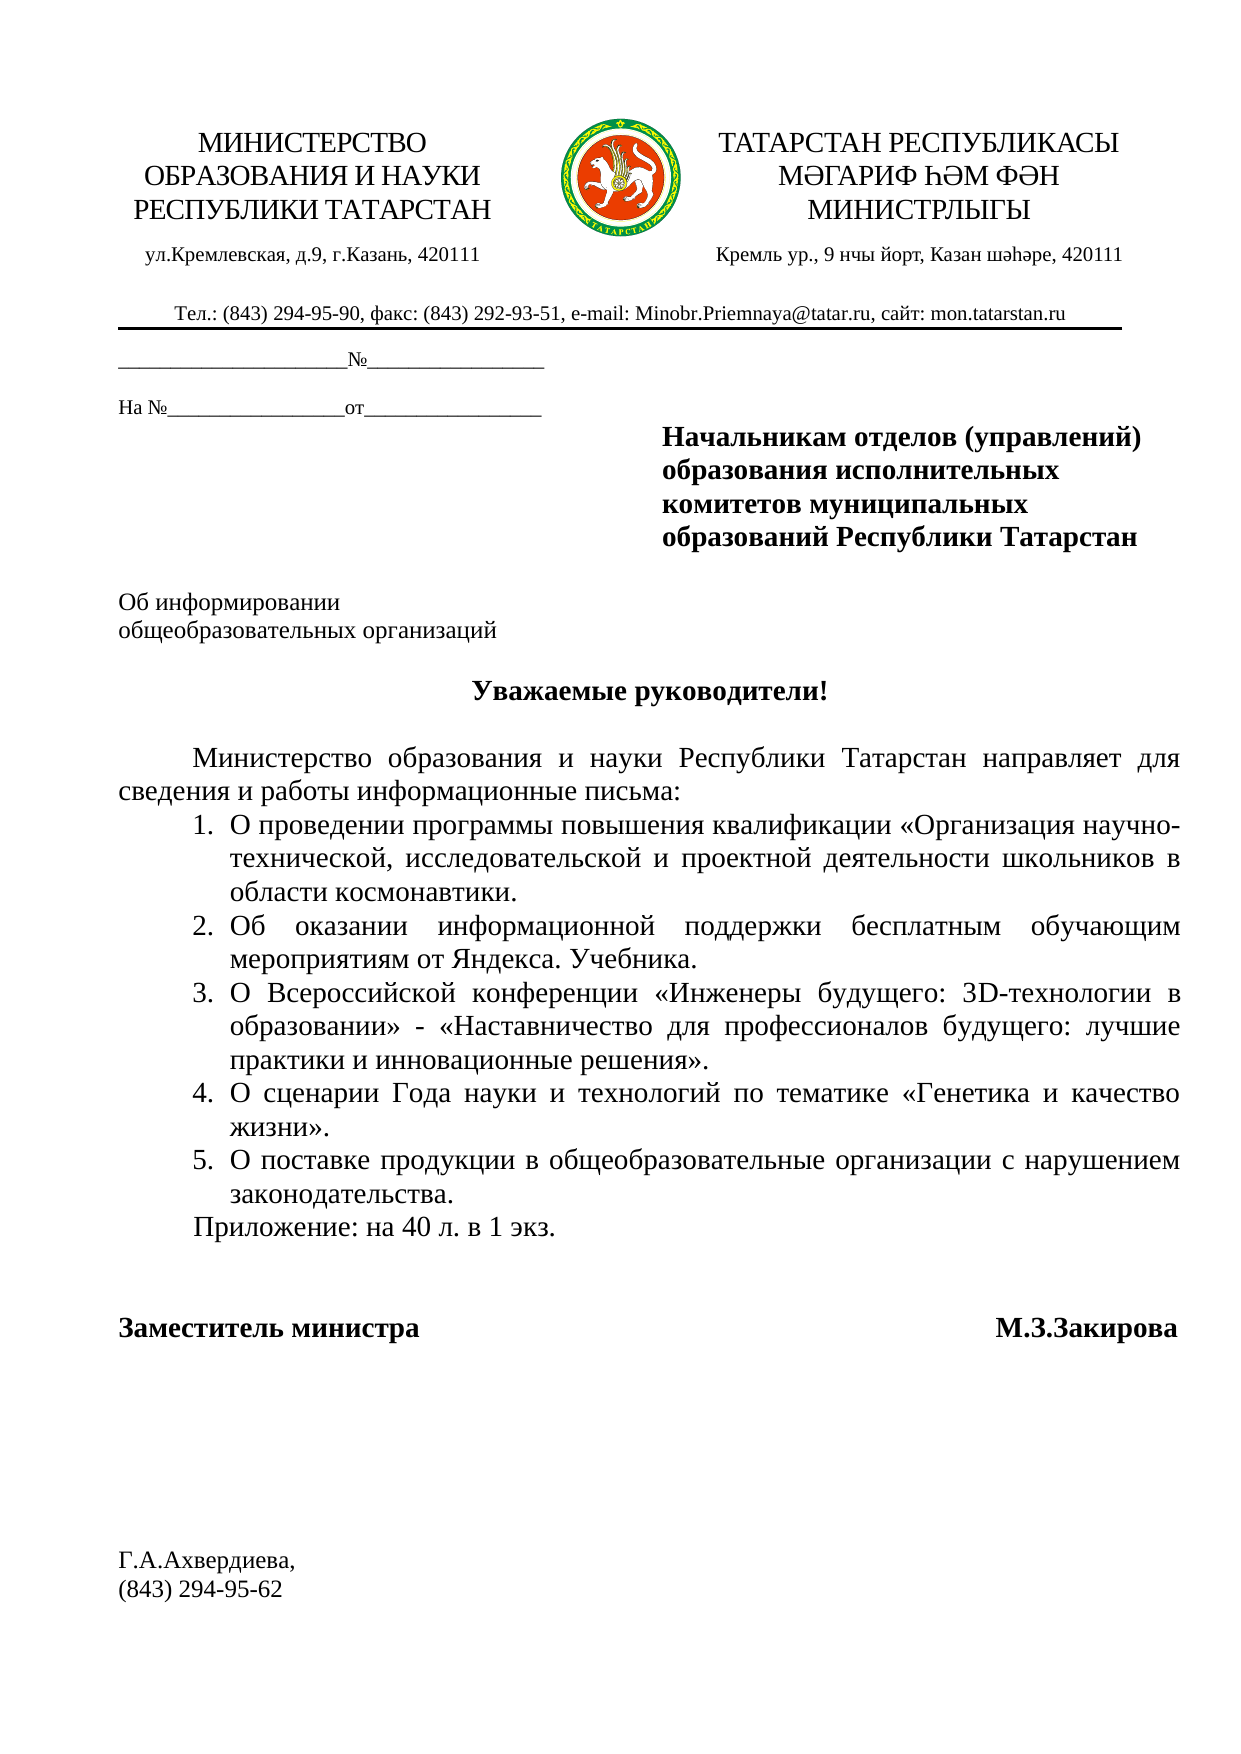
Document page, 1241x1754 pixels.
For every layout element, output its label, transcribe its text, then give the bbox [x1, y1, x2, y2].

text общеобразовательных организаций [118, 615, 1181, 644]
text (843) 294-95-62 [118, 1574, 1181, 1602]
text Министерство образования и науки Республики Татарстан направляет для сведения и работы информационные письма: [118, 740, 1181, 807]
list Об оказании информационной поддержки бесплатным обучающим мероприятиям от Яндекса. Учебника. [192, 908, 1181, 975]
text Об информировании [118, 587, 1181, 615]
list О сценарии Года науки и технологий по тематике «Генетика и качество жизни». [192, 1075, 1181, 1142]
text Г.А.Ахвердиева, [118, 1545, 1181, 1574]
text ______________________№_________________ [118, 347, 1181, 371]
list Приложение: на 40 л. в 1 экз. [193, 1209, 1181, 1243]
text Уважаемые руководители! [118, 673, 1181, 706]
text Заместитель министра М.З.Закирова [118, 1310, 1181, 1344]
list О поставке продукции в общеобразовательные организации с нарушением законодательства. [192, 1142, 1181, 1209]
list О проведении программы повышения квалификации «Организация научно-технической, исследовательской и проектной деятельности школьников в области космонавтики. [192, 807, 1181, 908]
list О Всероссийской конференции «Инженеры будущего: 3D-технологии в образовании» - «Наставничество для профессионалов будущего: лучшие практики и инновационные решения». [192, 975, 1181, 1075]
text На №_________________от_________________ [118, 395, 1181, 419]
text Начальникам отделов (управлений) образования исполнительных комитетов муниципальных образований Республики Татарстан [662, 419, 1181, 553]
text Тел.: (843) 294-95-90, факс: (843) 292-93-51, e-mail: Minobr.Priemnaya@tatar.ru, сайт: mon.tatarstan.ru [118, 301, 1122, 327]
